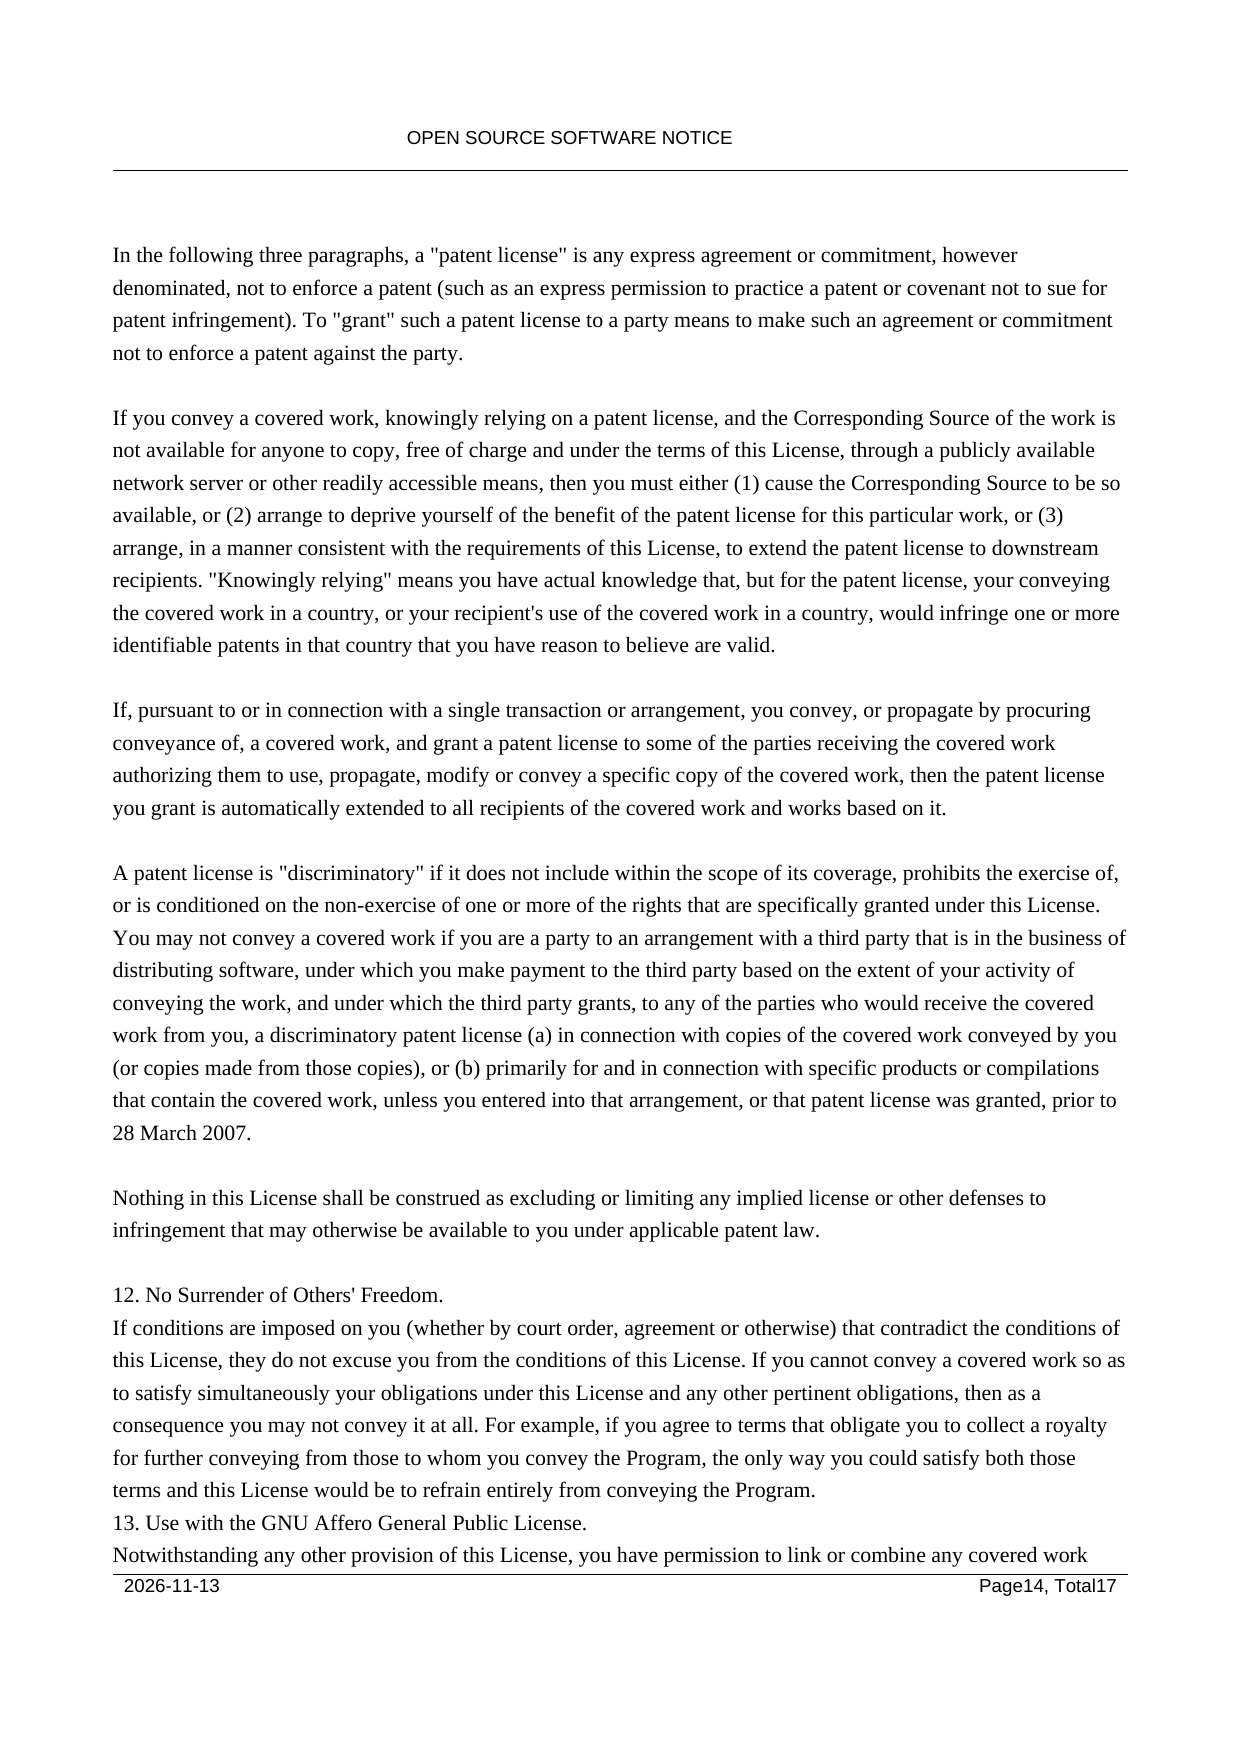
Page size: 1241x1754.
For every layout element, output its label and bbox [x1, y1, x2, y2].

text [112, 206, 1128, 1571]
